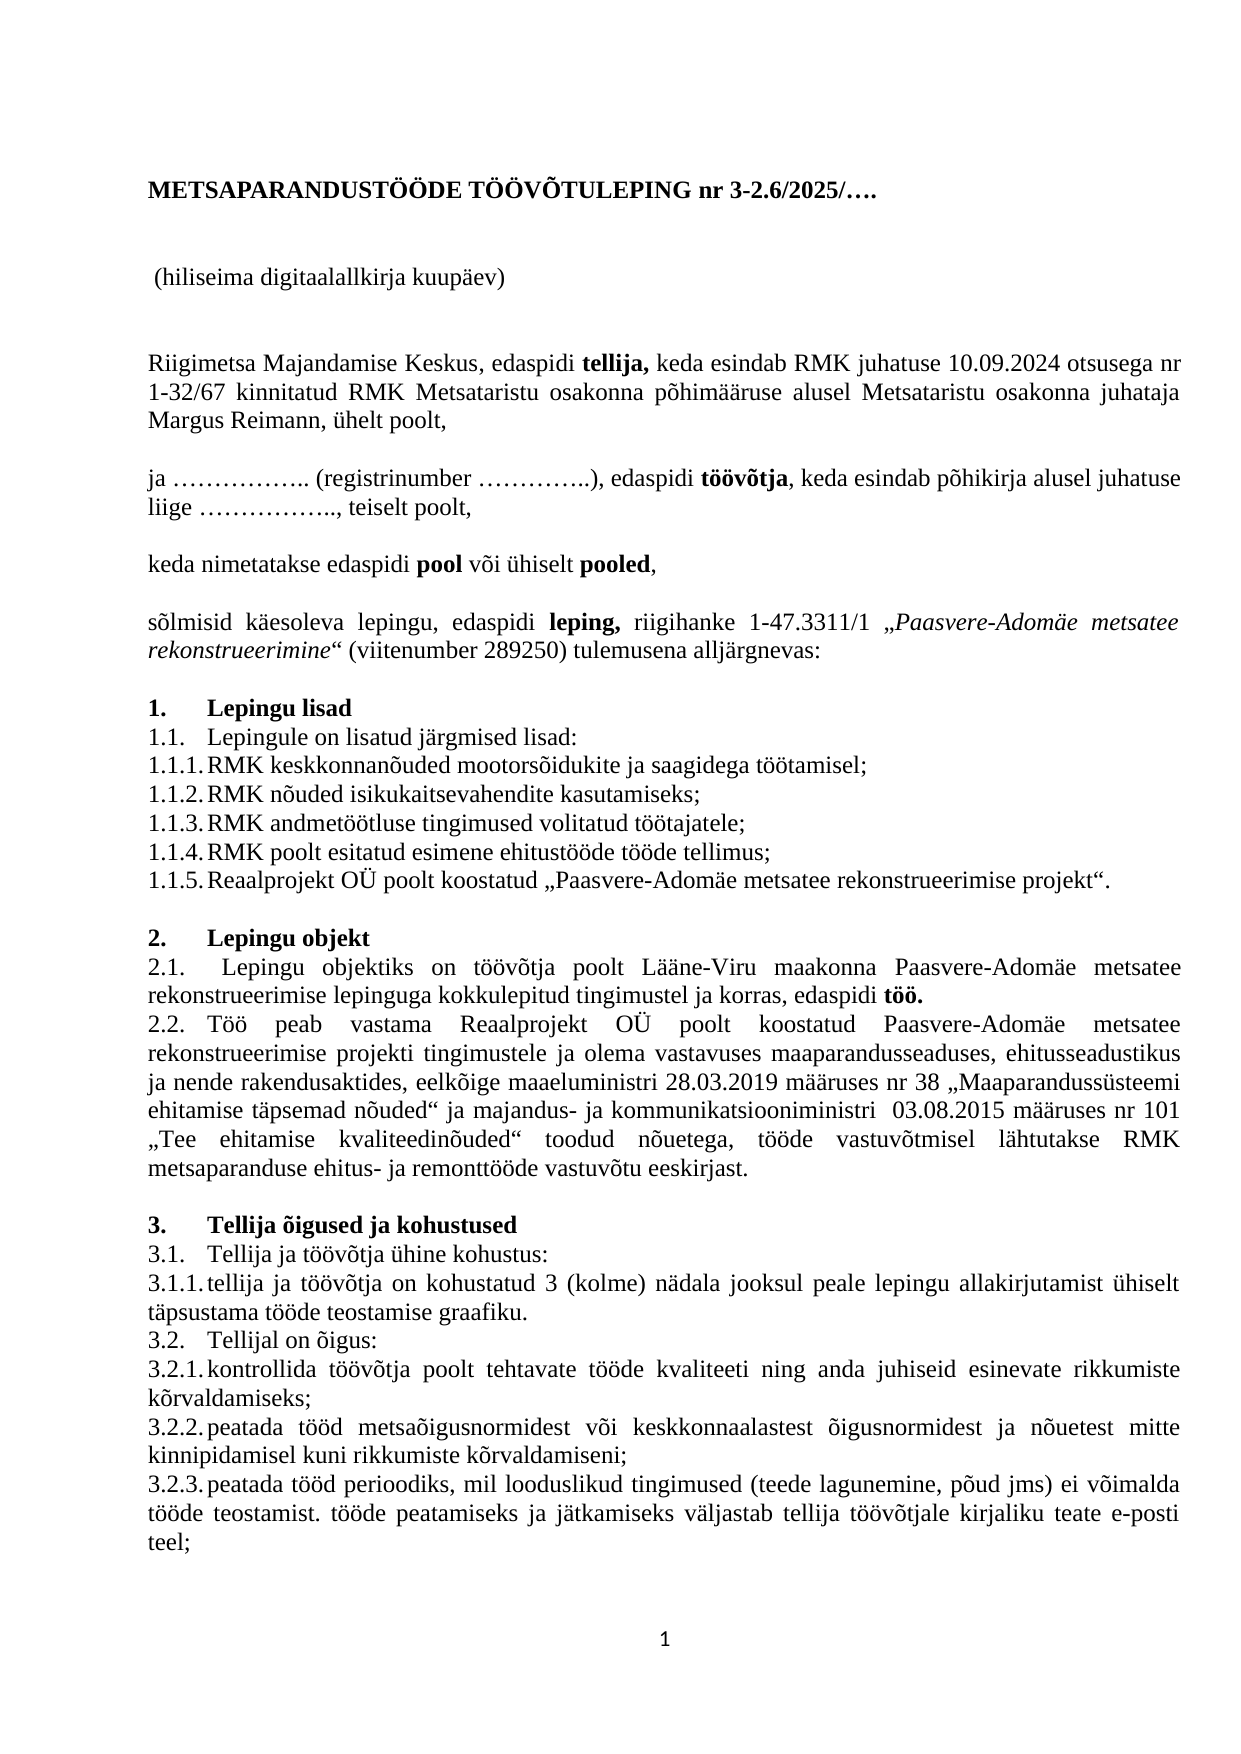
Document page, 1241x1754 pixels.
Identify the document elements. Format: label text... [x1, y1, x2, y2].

text keda nimetatakse edaspidi pool või ühiselt pooled, [148, 549, 1181, 578]
text RMK nõuded isikukaitsevahendite kasutamiseks; [148, 779, 1181, 808]
text Tellija ja töövõtja ühine kohustus: [148, 1239, 1181, 1268]
text Lepingu lisad [148, 693, 1181, 722]
text Tellija õigused ja kohustused [148, 1210, 1181, 1239]
text tellija ja töövõtja on kohustatud 3 (kolme) nädala jooksul peale lepingu allakirjutamist ühiselt täpsustama tööde teostamise graafiku. [148, 1268, 1181, 1325]
text RMK andmetöötluse tingimused volitatud töötajatele; [148, 808, 1181, 837]
text Reaalprojekt OÜ poolt koostatud „Paasvere-Adomäe metsatee rekonstrueerimise projekt“. [148, 865, 1181, 894]
text METSAPARANDUSTÖÖDE TÖÖVÕTULEPING nr 3-2.6/2025/…. [148, 175, 1181, 204]
text peatada tööd perioodiks, mil looduslikud tingimused (teede lagunemine, põud jms) ei võimalda tööde teostamist. tööde peatamiseks ja jätkamiseks väljastab tellija töövõtjale kirjaliku teate e-posti teel; [148, 1469, 1181, 1555]
text Tellijal on õigus: [148, 1325, 1181, 1354]
text Lepingu objekt [148, 923, 1181, 952]
text (hiliseima digitaalallkirja kuupäev) [148, 262, 1181, 290]
text Lepingu objektiks on töövõtja poolt Lääne-Viru maakonna Paasvere-Adomäe metsatee rekonstrueerimise lepinguga kokkulepitud tingimustel ja korras, edaspidi töö. [148, 952, 1181, 1009]
text kontrollida töövõtja poolt tehtavate tööde kvaliteeti ning anda juhiseid esinevate rikkumiste kõrvaldamiseks; [148, 1354, 1181, 1412]
text ja …………….. (registrinumber …………..), edaspidi töövõtja, keda esindab põhikirja alusel juhatuse liige …………….., teiselt poolt, [148, 463, 1181, 520]
text Lepingule on lisatud järgmised lisad: [148, 722, 1181, 750]
text Töö peab vastama Reaalprojekt OÜ poolt koostatud Paasvere-Adomäe metsatee rekonstrueerimise projekti tingimustele ja olema vastavuses maaparandusseaduses, ehitusseadustikus ja nende rakendusaktides, eelkõige maaeluministri 28.03.2019 määruses nr 38 „Maaparandussüsteemi ehitamise täpsemad nõuded“ ja majandus- ja kommunikatsiooniministri 03.08.2015 määruses nr 101 „Tee ehitamise kvaliteedinõuded“ toodud nõuetega, tööde vastuvõtmisel lähtutakse RMK metsaparanduse ehitus- ja remonttööde vastuvõtu eeskirjast. [148, 1009, 1181, 1182]
text RMK keskkonnanõuded mootorsõidukite ja saagidega töötamisel; [148, 750, 1181, 779]
text Riigimetsa Majandamise Keskus, edaspidi tellija, keda esindab RMK juhatuse 10.09.2024 otsusega nr 1-32/67 kinnitatud RMK Metsataristu osakonna põhimääruse alusel Metsataristu osakonna juhataja Margus Reimann, ühelt poolt, [148, 348, 1181, 434]
text peatada tööd metsaõigusnormidest või keskkonnaalastest õigusnormidest ja nõuetest mitte kinnipidamisel kuni rikkumiste kõrvaldamiseni; [148, 1412, 1181, 1469]
text RMK poolt esitatud esimene ehitustööde tööde tellimus; [148, 837, 1181, 865]
text sõlmisid käesoleva lepingu, edaspidi leping, 1-47.3311/1 „Paasvere-Adomäe metsatee rekonstrueerimine“ (viitenumber 289250) tulemusena alljärgnevas: [148, 607, 1181, 664]
